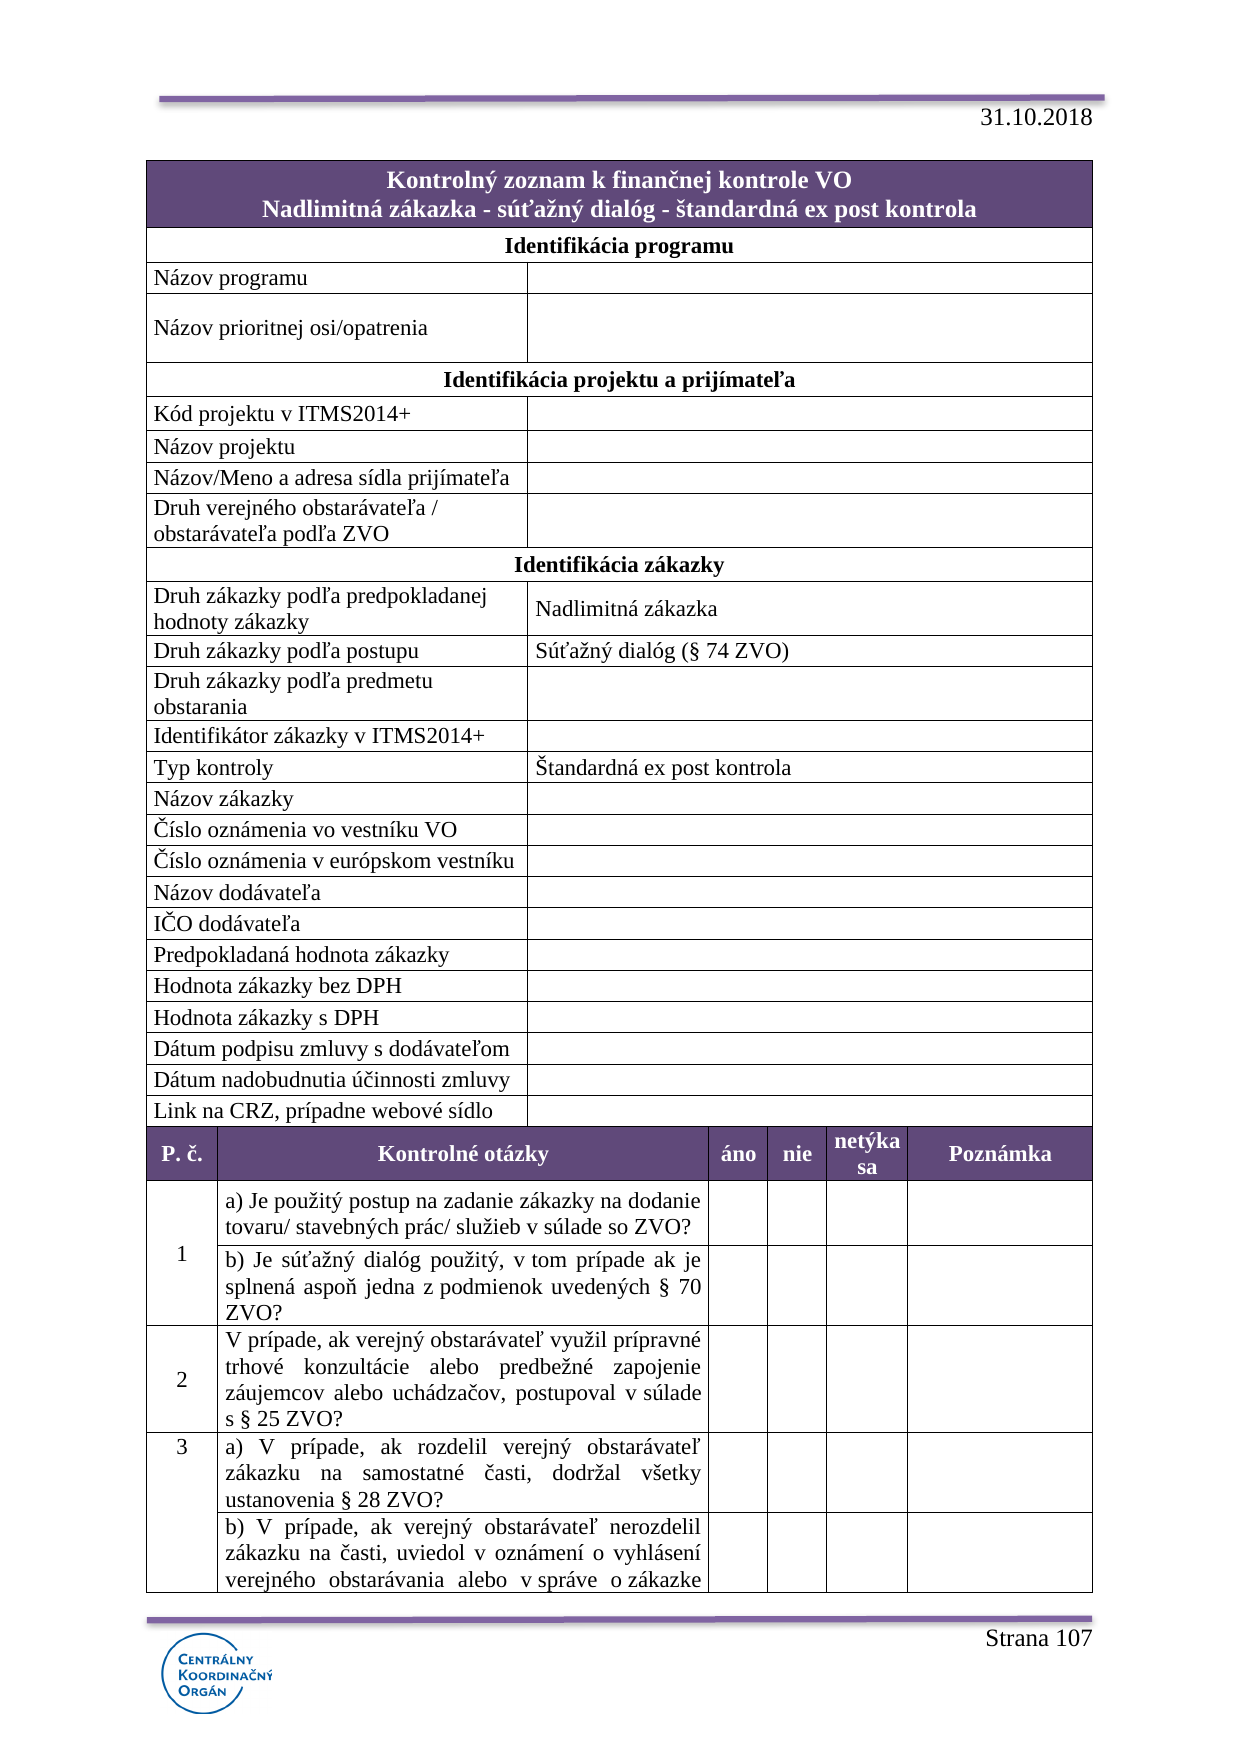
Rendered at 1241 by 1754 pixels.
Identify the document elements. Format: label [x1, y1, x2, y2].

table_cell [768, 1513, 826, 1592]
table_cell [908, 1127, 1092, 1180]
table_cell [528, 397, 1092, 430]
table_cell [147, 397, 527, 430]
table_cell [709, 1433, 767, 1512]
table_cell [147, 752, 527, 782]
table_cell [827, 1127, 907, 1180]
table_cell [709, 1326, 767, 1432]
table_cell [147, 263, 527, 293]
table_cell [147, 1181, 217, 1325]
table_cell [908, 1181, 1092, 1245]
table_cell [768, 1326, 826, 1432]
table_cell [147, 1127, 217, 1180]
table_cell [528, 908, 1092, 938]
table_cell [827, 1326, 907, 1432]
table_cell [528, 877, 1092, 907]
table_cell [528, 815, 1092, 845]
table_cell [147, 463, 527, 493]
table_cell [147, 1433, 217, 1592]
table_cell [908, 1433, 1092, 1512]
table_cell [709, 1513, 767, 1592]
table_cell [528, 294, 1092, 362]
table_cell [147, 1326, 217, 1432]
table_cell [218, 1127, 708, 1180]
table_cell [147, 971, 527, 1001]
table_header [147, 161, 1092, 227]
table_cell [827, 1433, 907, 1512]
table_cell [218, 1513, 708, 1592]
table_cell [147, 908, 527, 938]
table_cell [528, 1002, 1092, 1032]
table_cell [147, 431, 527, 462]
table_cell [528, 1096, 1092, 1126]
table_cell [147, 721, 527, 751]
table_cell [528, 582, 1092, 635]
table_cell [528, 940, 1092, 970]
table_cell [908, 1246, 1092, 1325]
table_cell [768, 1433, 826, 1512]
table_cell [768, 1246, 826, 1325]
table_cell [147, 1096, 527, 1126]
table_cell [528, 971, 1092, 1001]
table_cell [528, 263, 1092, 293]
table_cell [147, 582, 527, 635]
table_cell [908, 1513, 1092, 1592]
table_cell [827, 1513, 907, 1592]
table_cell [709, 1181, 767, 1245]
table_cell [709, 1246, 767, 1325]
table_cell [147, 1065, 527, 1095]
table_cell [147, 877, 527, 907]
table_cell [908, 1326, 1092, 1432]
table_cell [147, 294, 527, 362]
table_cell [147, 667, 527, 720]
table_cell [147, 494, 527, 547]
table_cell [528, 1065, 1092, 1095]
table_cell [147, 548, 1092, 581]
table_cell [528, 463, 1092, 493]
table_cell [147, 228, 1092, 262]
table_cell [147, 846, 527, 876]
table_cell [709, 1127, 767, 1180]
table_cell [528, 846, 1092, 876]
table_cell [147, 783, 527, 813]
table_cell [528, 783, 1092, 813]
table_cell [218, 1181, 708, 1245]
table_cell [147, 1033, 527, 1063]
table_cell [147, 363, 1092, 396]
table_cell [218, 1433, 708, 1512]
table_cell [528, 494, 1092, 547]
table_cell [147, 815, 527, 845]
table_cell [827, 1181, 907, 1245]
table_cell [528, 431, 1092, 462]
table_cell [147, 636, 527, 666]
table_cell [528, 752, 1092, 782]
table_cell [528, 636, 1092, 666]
picture [159, 1631, 272, 1713]
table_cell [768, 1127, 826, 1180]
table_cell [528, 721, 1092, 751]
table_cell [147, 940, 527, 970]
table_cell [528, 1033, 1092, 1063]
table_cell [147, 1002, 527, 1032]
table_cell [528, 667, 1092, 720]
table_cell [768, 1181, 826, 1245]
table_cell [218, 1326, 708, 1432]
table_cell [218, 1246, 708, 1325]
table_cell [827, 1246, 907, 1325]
